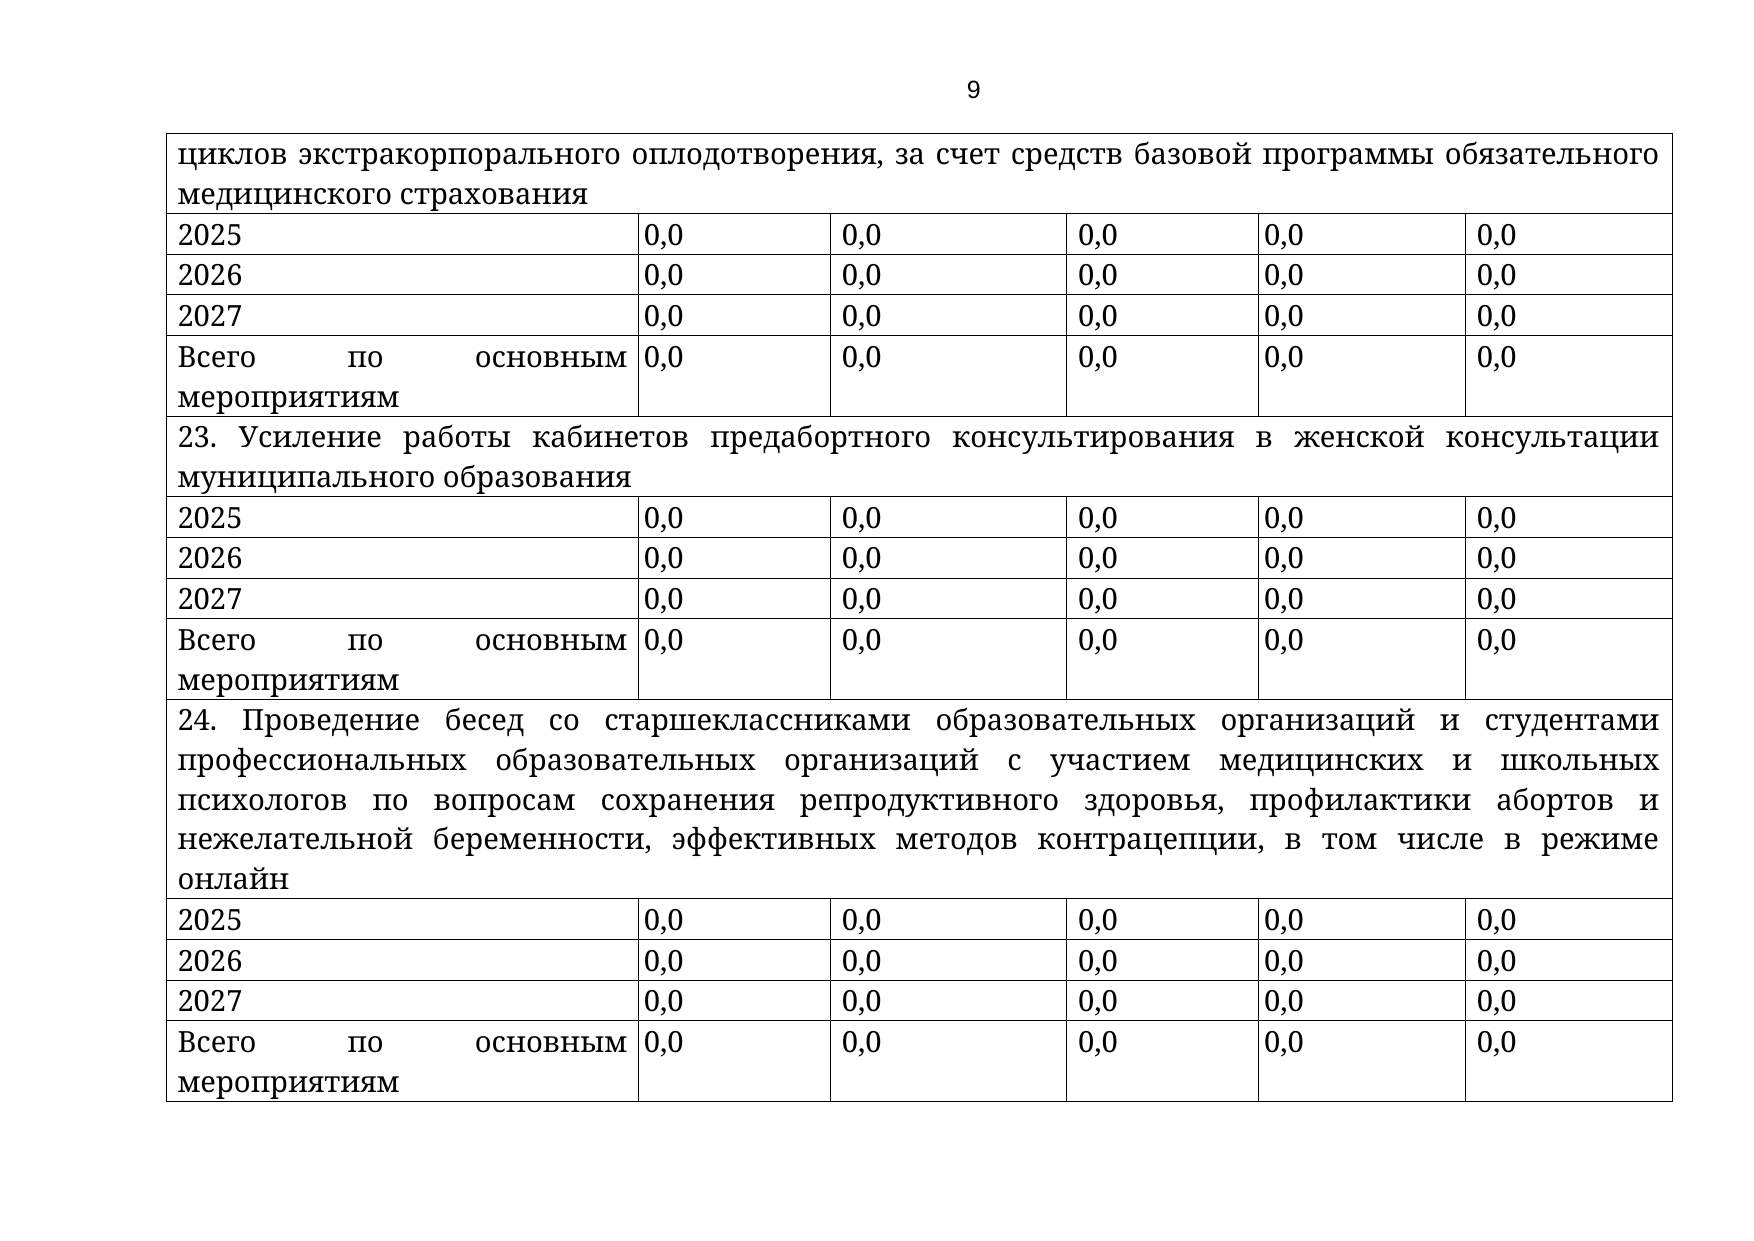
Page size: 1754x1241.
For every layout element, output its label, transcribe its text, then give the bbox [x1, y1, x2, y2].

table_cell 0,0 [1466, 497, 1672, 537]
table_cell Всего по основным мероприятиям [167, 336, 638, 416]
table_cell 0,0 [639, 295, 830, 335]
table_cell 0,0 [1259, 497, 1465, 537]
table_cell 0,0 [1466, 981, 1672, 1020]
table_cell 0,0 [831, 336, 1066, 416]
table_cell 0,0 [1067, 497, 1258, 537]
table_cell 0,0 [1259, 295, 1465, 335]
table_cell 0,0 [1067, 295, 1258, 335]
table_cell 0,0 [1466, 940, 1672, 979]
table_cell 0,0 [831, 255, 1066, 294]
table_cell 0,0 [831, 899, 1066, 939]
table_cell 0,0 [1067, 619, 1258, 698]
table_cell 0,0 [1466, 619, 1672, 698]
table_cell 0,0 [1067, 981, 1258, 1020]
table_cell 0,0 [639, 619, 830, 698]
table_cell 0,0 [831, 940, 1066, 979]
table_cell 0,0 [1067, 336, 1258, 416]
table_cell 0,0 [639, 981, 830, 1020]
table_cell 2025 [167, 214, 638, 254]
table_cell 0,0 [1259, 1021, 1465, 1101]
table_cell 0,0 [639, 899, 830, 939]
table_cell 0,0 [1259, 538, 1465, 577]
table_cell 0,0 [1466, 214, 1672, 254]
table_cell 0,0 [1259, 619, 1465, 698]
table_cell 0,0 [1259, 214, 1465, 254]
table_cell 0,0 [1067, 899, 1258, 939]
table_cell 2027 [167, 295, 638, 335]
table_cell 2026 [167, 255, 638, 294]
table_cell 0,0 [1466, 538, 1672, 577]
table_cell 0,0 [831, 295, 1066, 335]
table_cell 2027 [167, 579, 638, 618]
table_cell 0,0 [831, 497, 1066, 537]
table_cell 0,0 [1067, 255, 1258, 294]
table_header 23. Усиление работы кабинетов предабортного консультирования в женской консультации муниципального образования [167, 417, 1672, 496]
table_cell 0,0 [1259, 579, 1465, 618]
table_cell 0,0 [831, 619, 1066, 698]
table_cell 0,0 [1466, 1021, 1672, 1101]
table_cell 0,0 [1067, 538, 1258, 577]
table_cell 0,0 [1067, 1021, 1258, 1101]
table_cell 2025 [167, 497, 638, 537]
table_cell 0,0 [1466, 295, 1672, 335]
table_cell 0,0 [639, 214, 830, 254]
table_cell 0,0 [1466, 899, 1672, 939]
table_cell 0,0 [831, 981, 1066, 1020]
table_cell 0,0 [831, 538, 1066, 577]
table_cell 0,0 [1067, 214, 1258, 254]
table_cell 0,0 [1259, 899, 1465, 939]
table_cell 2025 [167, 899, 638, 939]
table_cell 2026 [167, 538, 638, 577]
table_cell 0,0 [1067, 579, 1258, 618]
table_cell 0,0 [639, 255, 830, 294]
table_header 24. Проведение бесед со старшеклассниками образовательных организаций и студентами профессиональных образовательных организаций с участием медицинских и школьных психологов по вопросам сохранения репродуктивного здоровья, профилактики абортов и нежелательной беременности, эффективных методов контрацепции, в том числе в режиме онлайн [167, 700, 1672, 898]
table_cell 0,0 [639, 497, 830, 537]
table_cell 2027 [167, 981, 638, 1020]
table_cell 0,0 [639, 538, 830, 577]
table_cell 0,0 [831, 214, 1066, 254]
table_cell 0,0 [1259, 940, 1465, 979]
table_cell 2026 [167, 940, 638, 979]
table_cell 0,0 [1466, 255, 1672, 294]
table_cell 0,0 [639, 579, 830, 618]
table_cell 0,0 [639, 940, 830, 979]
table_cell Всего по основным мероприятиям [167, 619, 638, 698]
table_cell 0,0 [1067, 940, 1258, 979]
table_cell 0,0 [1466, 336, 1672, 416]
table_cell 0,0 [1259, 336, 1465, 416]
table_cell Всего по основным мероприятиям [167, 1021, 638, 1101]
table_cell 0,0 [1466, 579, 1672, 618]
table_cell 0,0 [1259, 255, 1465, 294]
table_cell 0,0 [1259, 981, 1465, 1020]
table_cell 0,0 [831, 579, 1066, 618]
table_cell 0,0 [831, 1021, 1066, 1101]
table_cell 0,0 [639, 1021, 830, 1101]
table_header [167, 134, 1672, 213]
table_cell 0,0 [639, 336, 830, 416]
